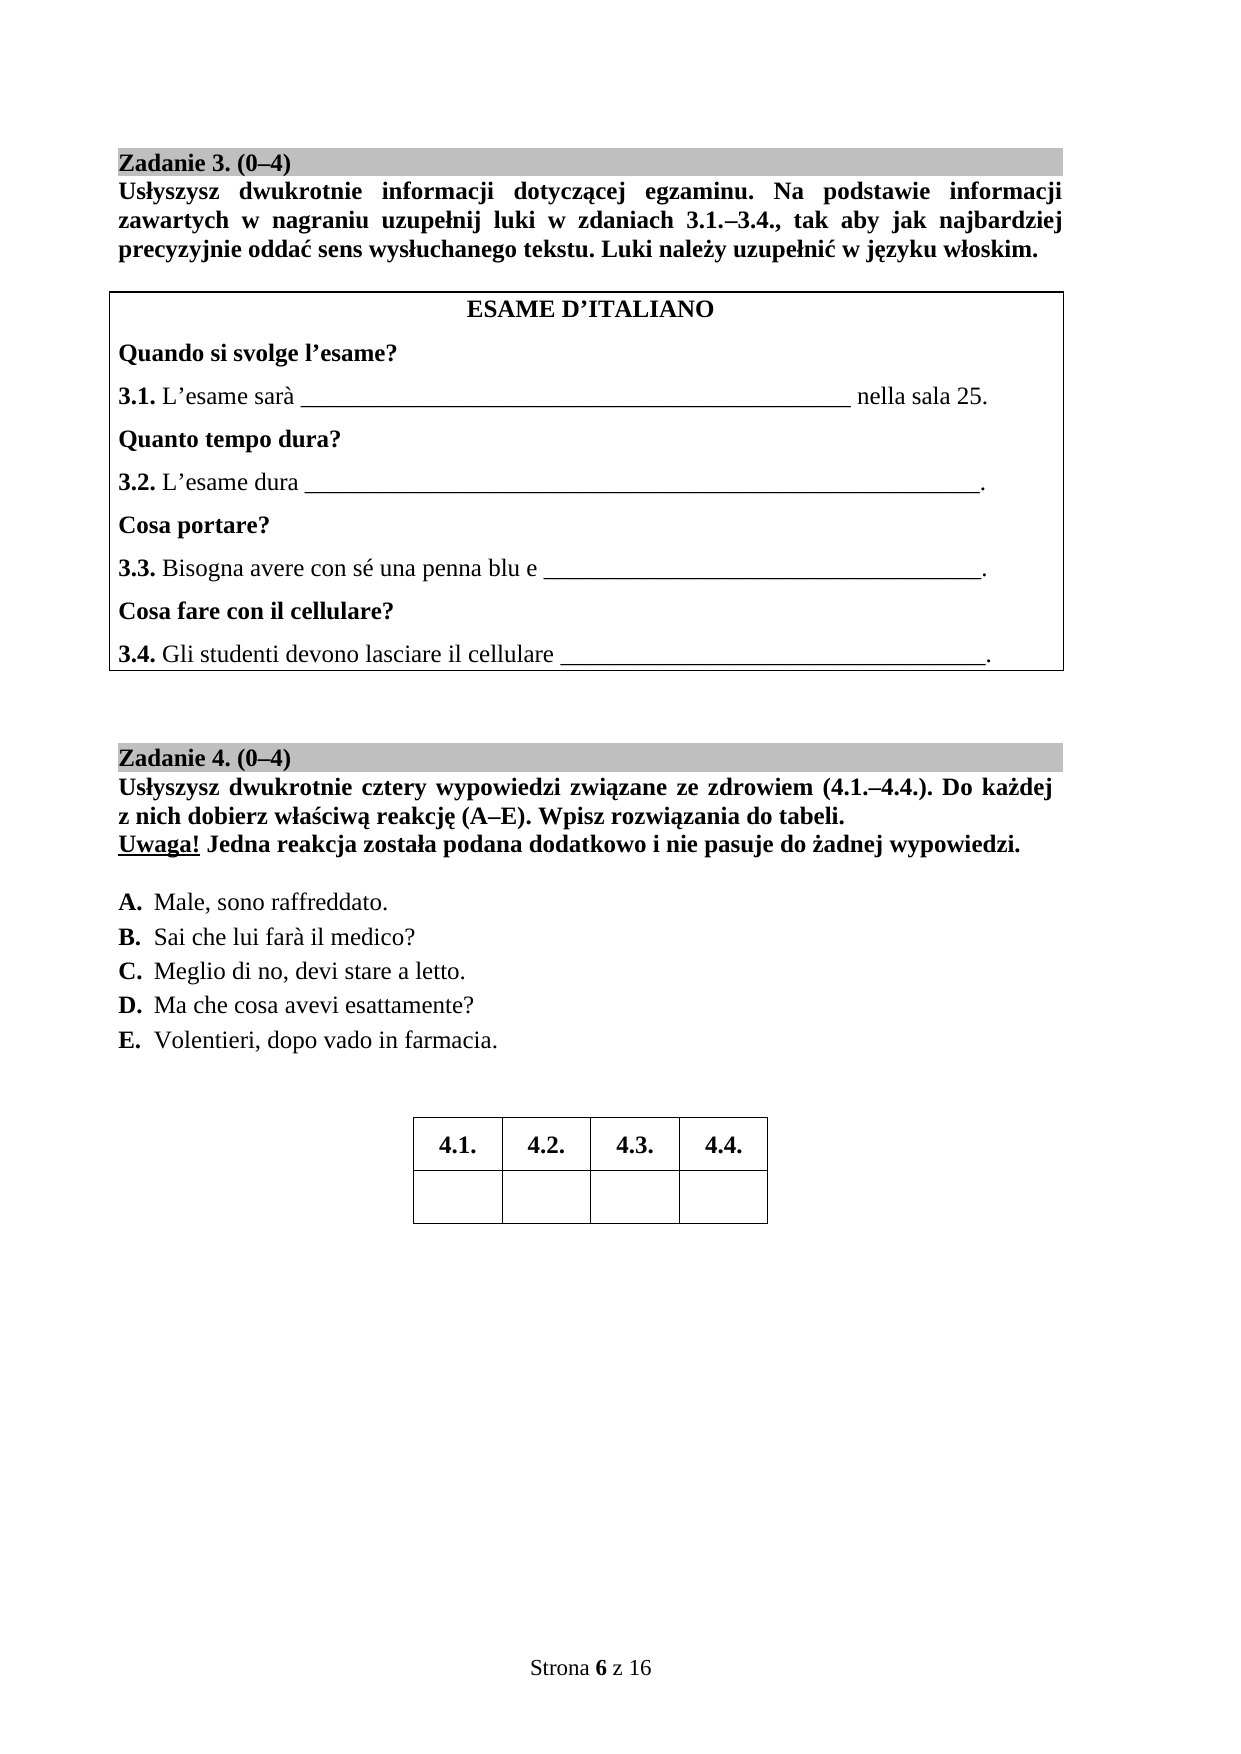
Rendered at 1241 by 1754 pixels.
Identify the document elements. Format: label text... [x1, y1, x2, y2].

text 3.1. L’esame sarà ____________________________________________ nella sala 25. [110, 378, 1063, 409]
text D. Ma che cosa avevi esattamente? [118, 991, 1063, 1019]
table_header 4.3. [591, 1118, 679, 1170]
text A. Male, sono raffreddato. [118, 887, 1063, 916]
table_header 4.4. [680, 1118, 767, 1170]
text Cosa portare? [110, 507, 1063, 539]
table_header 4.2. [503, 1118, 590, 1170]
text Usłyszysz dwukrotnie informacji dotyczącej egzaminu. Na podstawie informacji zawartych w nagraniu uzupełnij luki w zdaniach 3.1.–3.4., tak aby jak najbardziej precyzyjnie oddać sens wysłuchanego tekstu. Luki należy uzupełnić w języku włoskim. [118, 176, 1063, 263]
text B. Sai che lui farà il medico? [118, 922, 1063, 950]
text Quanto tempo dura? [110, 421, 1063, 453]
text Zadanie 3. (0–4) [118, 148, 1063, 176]
table_cell [680, 1171, 767, 1223]
table_cell [503, 1171, 590, 1223]
text Quando si svolge l’esame? [110, 334, 1063, 366]
text 3.3. Bisogna avere con sé una penna blu e ___________________________________. [110, 550, 1063, 582]
table_header 4.1. [414, 1118, 502, 1170]
table_cell [414, 1171, 502, 1223]
text ESAME D’ITALIANO [110, 293, 1063, 323]
table_cell [591, 1171, 679, 1223]
text Uwaga! Jedna reakcja została podana dodatkowo i nie pasuje do żadnej wypowiedzi. [118, 829, 1063, 858]
text Cosa fare con il cellulare? [110, 593, 1063, 625]
text E. Volentieri, dopo vado in farmacia. [118, 1025, 1063, 1054]
text Zadanie 4. (0–4) [118, 743, 1063, 772]
text 3.2. L’esame dura ______________________________________________________. [110, 464, 1063, 496]
text C. Meglio di no, devi stare a letto. [118, 956, 1063, 985]
text 3.4. Gli studenti devono lasciare il cellulare __________________________________. [110, 636, 1063, 670]
text Usłyszysz dwukrotnie cztery wypowiedzi związane ze zdrowiem (4.1.–4.4.). Do każdej z nich dobierz właściwą reakcję (A–E). Wpisz rozwiązania do tabeli. [118, 772, 1063, 829]
